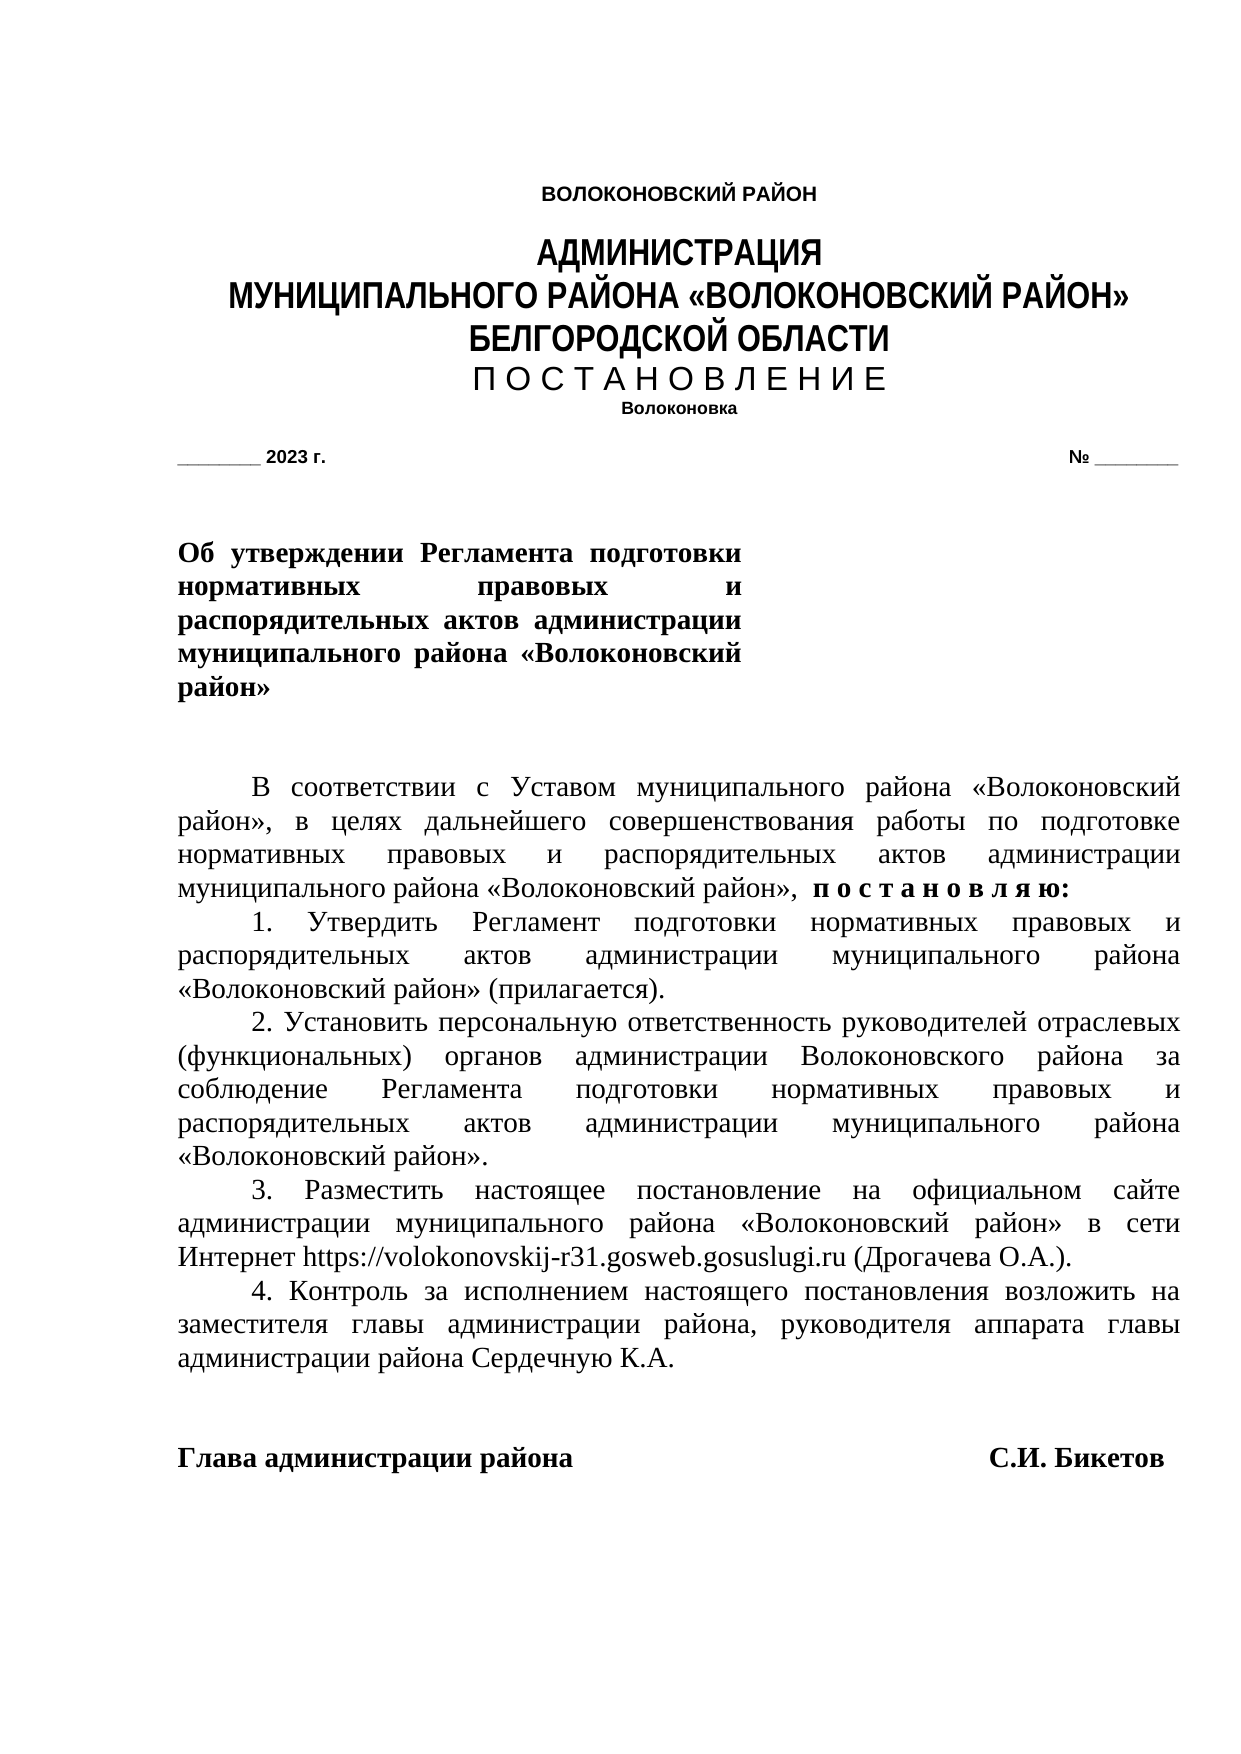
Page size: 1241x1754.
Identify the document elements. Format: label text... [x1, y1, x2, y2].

text 1. Утвердить Регламент подготовки нормативных правовых и распорядительных актов администрации муниципального района «Волоконовский район» (прилагается). [177, 904, 1181, 1004]
text 4. Контроль за исполнением настоящего постановления возложить на заместителя главы администрации района, руководителя аппарата главы администрации района Сердечную К.А. [177, 1273, 1181, 1373]
text В соответствии с Уставом муниципального района «Волоконовский район», в целях дальнейшего совершенствования работы по подготовке нормативных правовых и распорядительных актов администрации муниципального района «Волоконовский район», п о с т а н о в л я ю: [177, 769, 1181, 904]
text 3. Разместить настоящее постановление на официальном сайте администрации муниципального района «Волоконовский район» в сети Интернет https://volokonovskij-r31.gosweb.gosuslugi.ru (Дрогачева О.А.). [177, 1172, 1181, 1273]
table_header Об утверждении Регламента подготовки нормативных правовых и распорядительных актов администрации муниципального района «Волоконовский район» [166, 535, 753, 702]
text АДМИНИСТРАЦИЯ [177, 230, 1181, 273]
text 2. Установить персональную ответственность руководителей отраслевых (функциональных) органов администрации Волоконовского района за соблюдение Регламента подготовки нормативных правовых и распорядительных актов администрации муниципального района «Волоконовский район». [177, 1004, 1181, 1172]
text ВОЛОКОНОВСКИЙ РАЙОН [177, 182, 1181, 206]
title ________ 2023 г. № ________ [177, 446, 1181, 468]
text П о с т а н о в л е н и е [177, 359, 1181, 398]
text Волоконовка [177, 398, 1181, 418]
text Глава администрации района С.И. Бикетов [177, 1440, 1181, 1474]
text БЕЛГОРОДСКОЙ ОБЛАСТИ [177, 316, 1181, 359]
text МУНИЦИПАЛЬНОГО РАЙОНА «ВОЛОКОНОВСКИЙ РАЙОН» [177, 273, 1181, 316]
